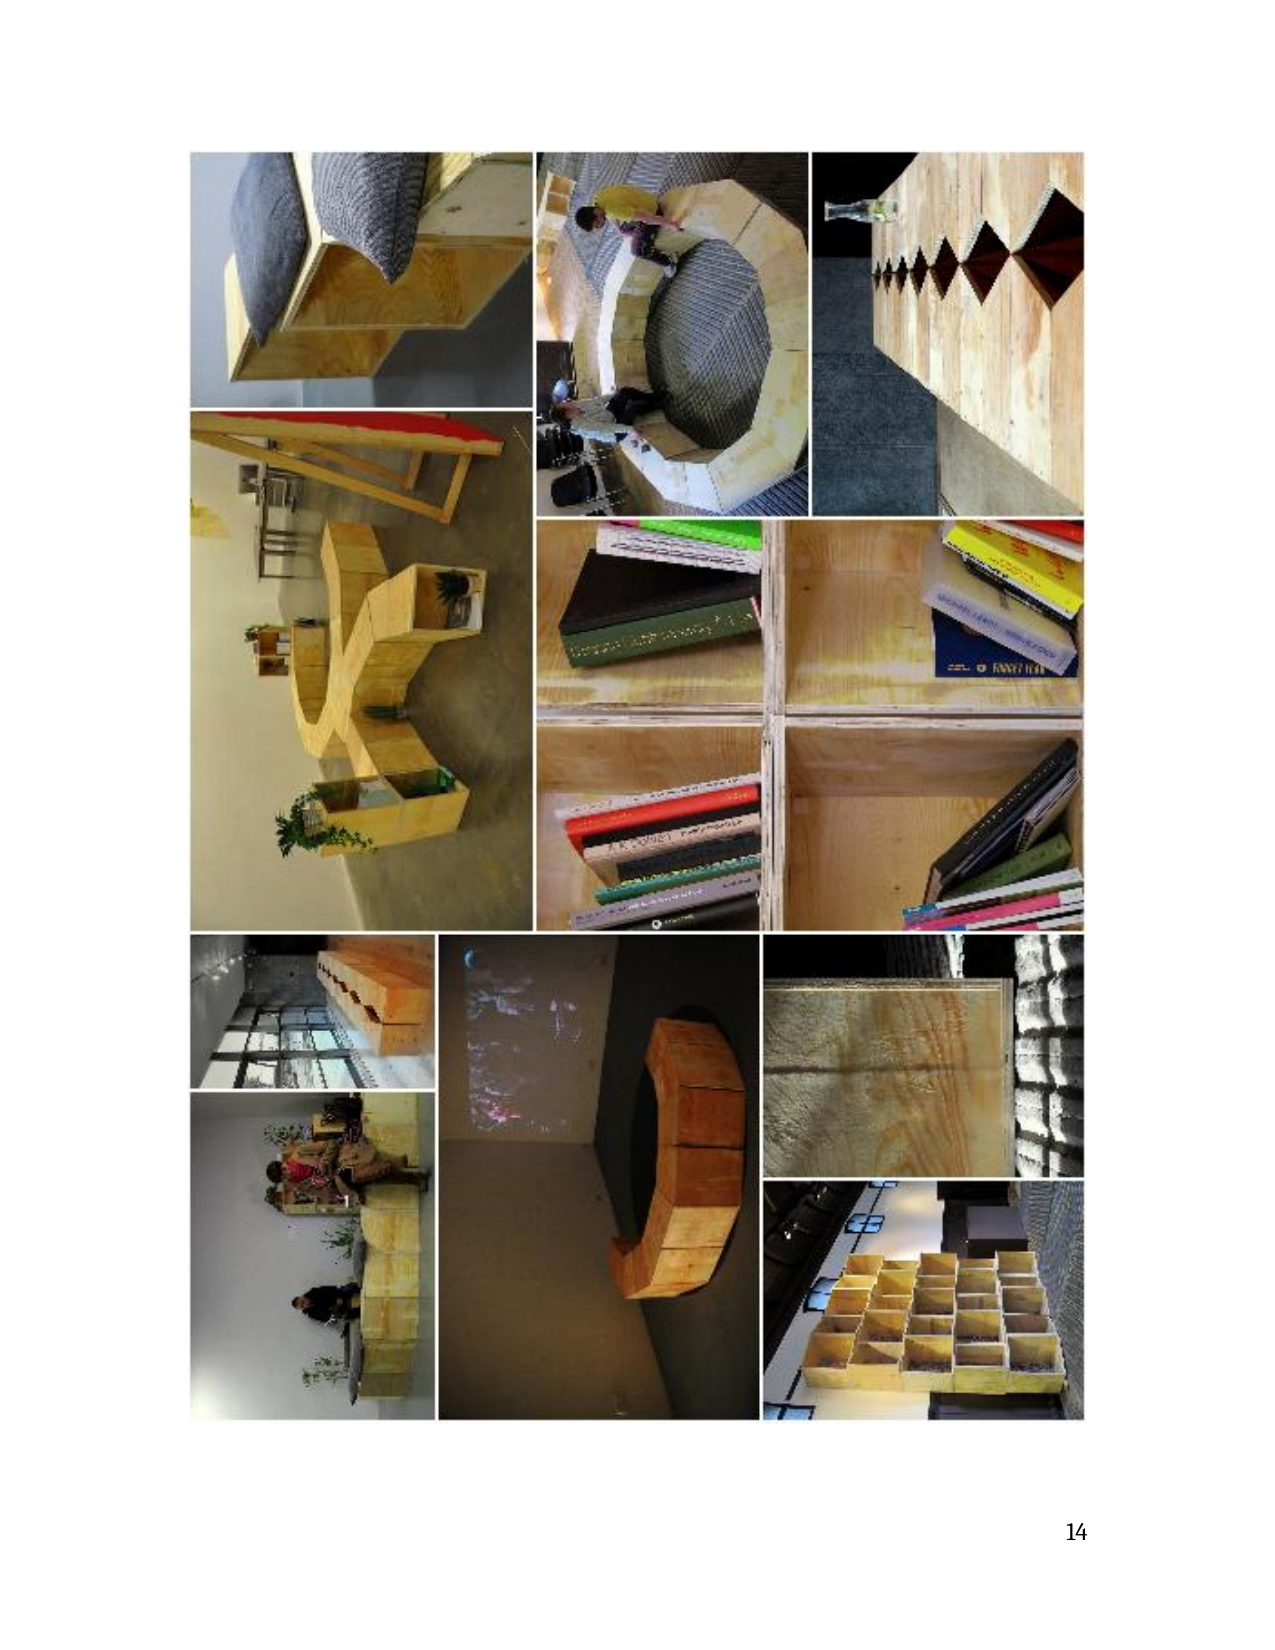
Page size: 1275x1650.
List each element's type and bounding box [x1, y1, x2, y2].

picture [187, 150, 1088, 1424]
